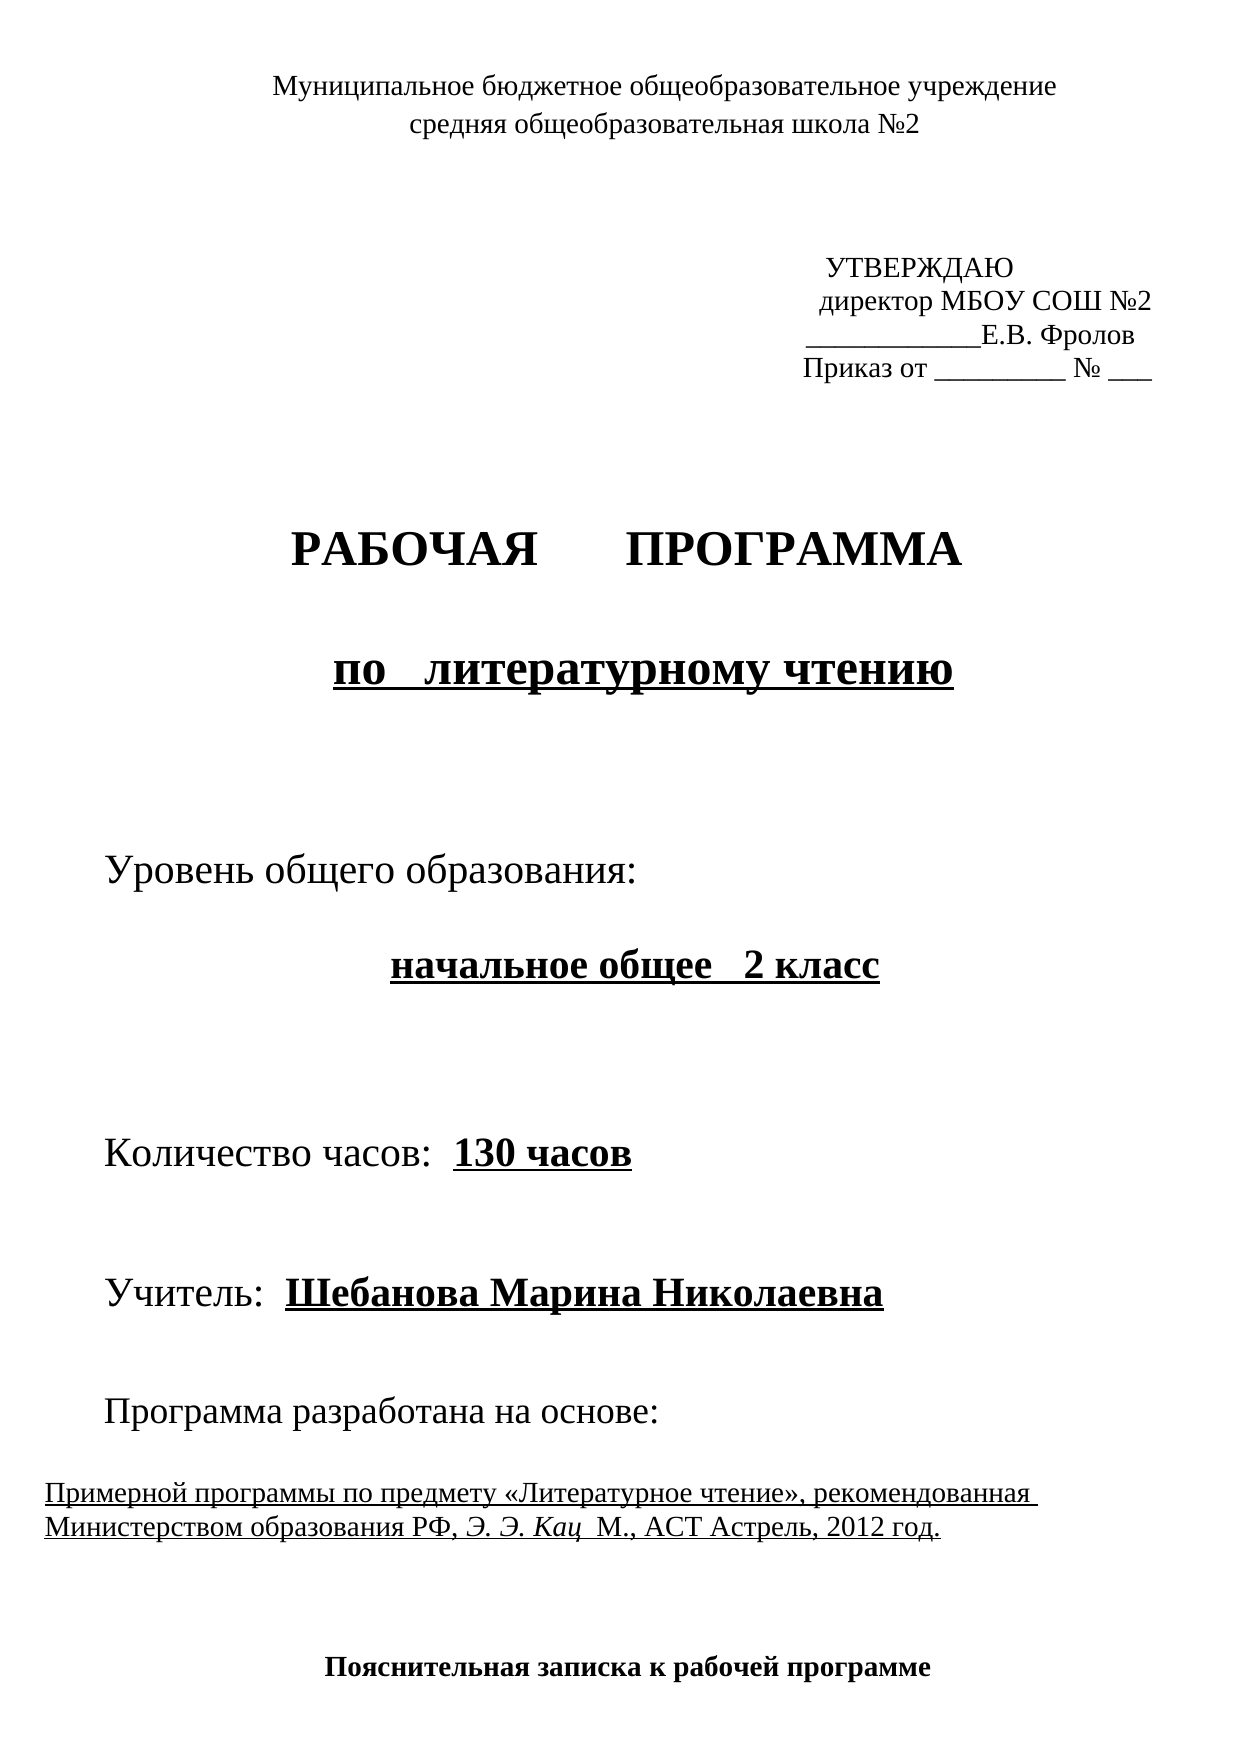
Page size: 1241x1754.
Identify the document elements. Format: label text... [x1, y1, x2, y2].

text Количество часов: 130 часов [103, 1127, 1152, 1175]
text директор МБОУ СОШ №2 [103, 283, 1152, 317]
text Учитель: Шебанова Марина Николаевна [103, 1267, 1152, 1315]
text Муниципальное бюджетное общеобразовательное учреждение [103, 68, 1152, 102]
text РАБОЧАЯ ПРОГРАММА [216, 519, 1152, 577]
text Приказ от _________ № ___ [178, 351, 1152, 384]
text Примерной программы по предмету «Литературное чтение», рекомендованная Министерством образования РФ, Э. Э. Кац М., АСТ Астрель, 2012 год. [44, 1475, 1152, 1542]
text по литературному чтению [103, 638, 1152, 695]
text Уровень общего образования: [103, 844, 1152, 892]
text УТВЕРЖДАЮ [103, 250, 1152, 283]
text ____________Е.В. Фролов [103, 317, 1152, 351]
text средняя общеобразовательная школа №2 [103, 107, 1152, 140]
text Пояснительная записка к рабочей программе [103, 1649, 1152, 1682]
text Программа разработана на основе: [103, 1389, 1152, 1432]
text начальное общее 2 класс [118, 940, 1152, 988]
